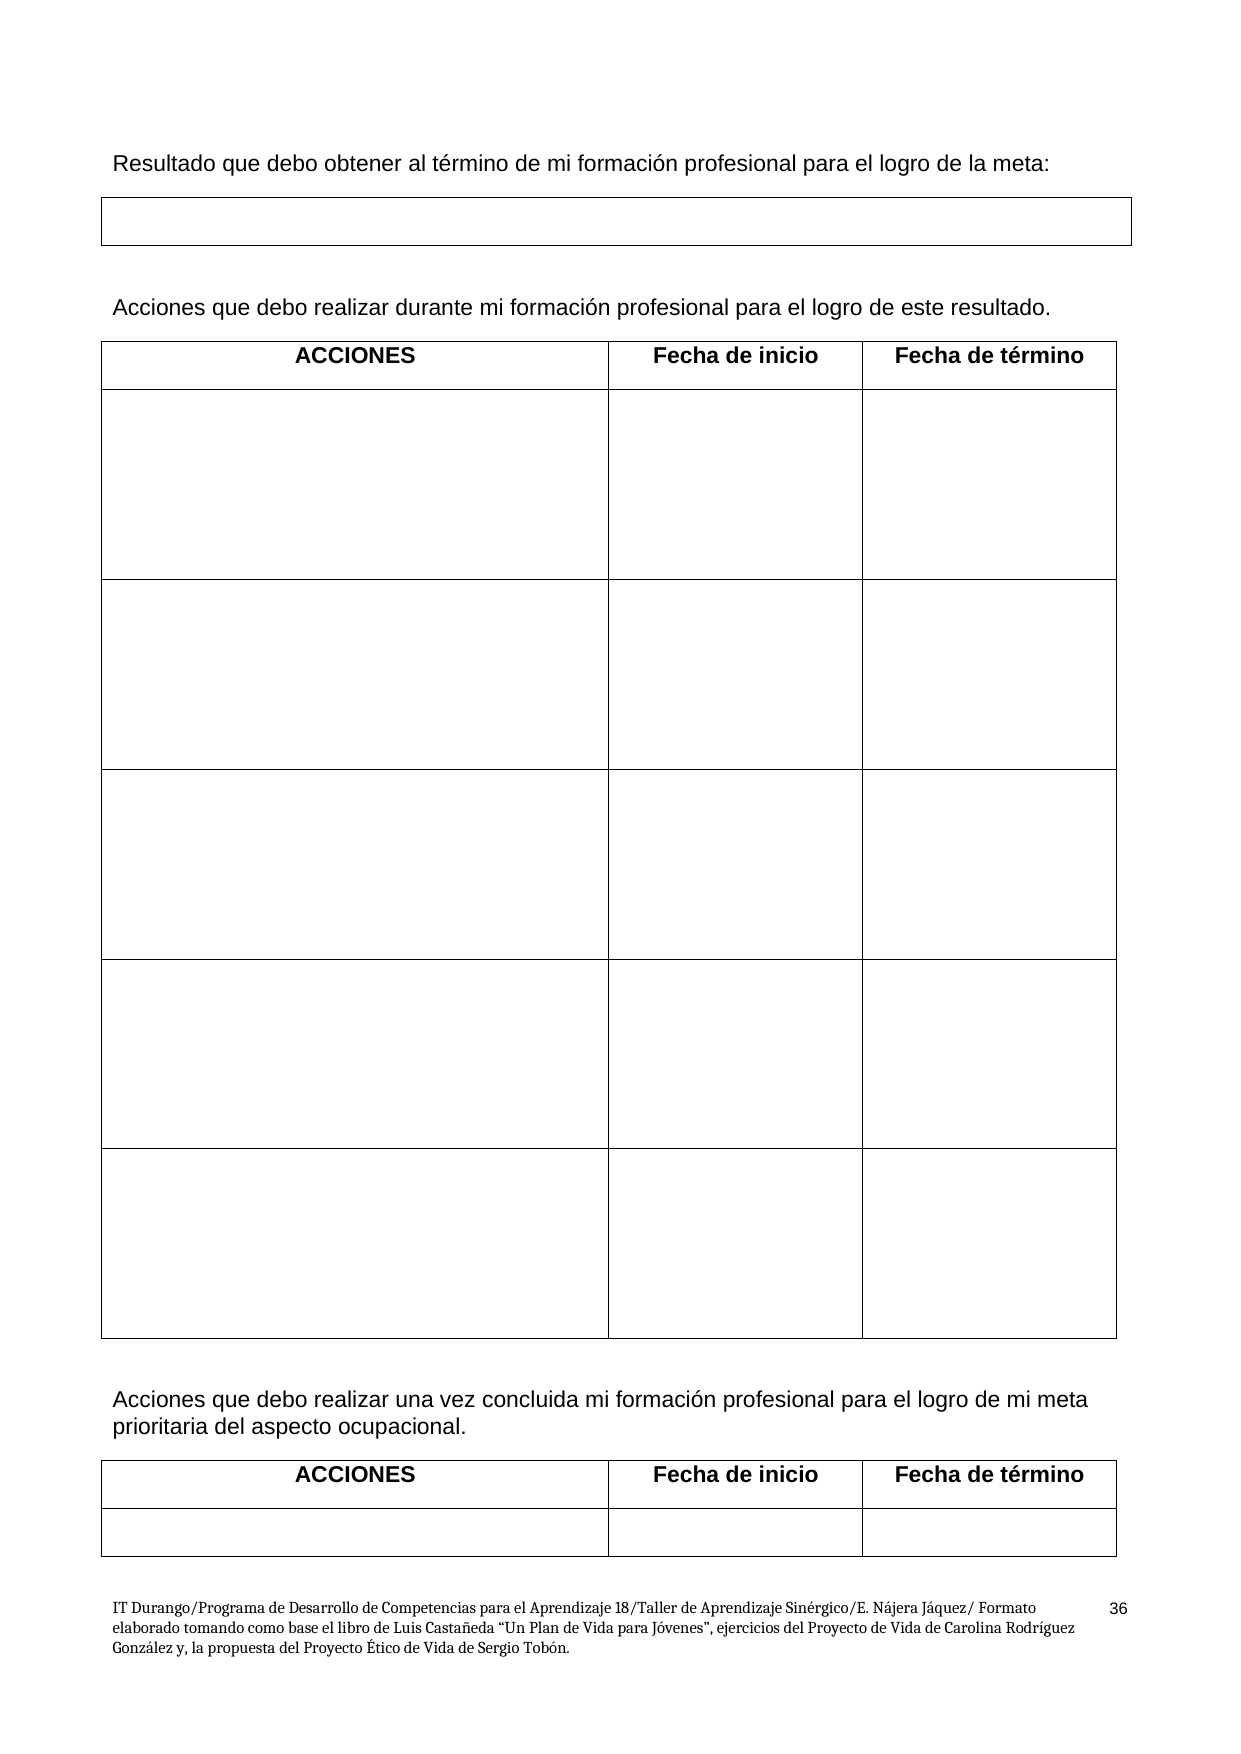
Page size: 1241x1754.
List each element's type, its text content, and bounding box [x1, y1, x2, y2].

table_cell [102, 390, 608, 579]
table_header Fecha de inicio [609, 1461, 862, 1508]
table_cell [863, 770, 1116, 958]
table_header ACCIONES [102, 342, 608, 389]
table_cell [609, 960, 862, 1148]
table_cell [102, 1149, 608, 1338]
table_header Fecha de inicio [609, 342, 862, 389]
table_cell [863, 390, 1116, 579]
table_cell [609, 1509, 862, 1556]
table_cell [102, 1509, 608, 1556]
table_cell [863, 960, 1116, 1148]
table_cell [863, 580, 1116, 769]
table_header [102, 198, 1131, 245]
table_cell [609, 390, 862, 579]
table_header ACCIONES [102, 1461, 608, 1508]
table_cell [863, 1149, 1116, 1338]
table_cell [609, 1149, 862, 1338]
table_header Fecha de término [863, 1461, 1116, 1508]
text Acciones que debo realizar durante mi formación profesional para el logro de este resultado. [112, 294, 1128, 320]
text Acciones que debo realizar una vez concluida mi formación profesional para el logro de mi meta prioritaria del aspecto ocupacional. [112, 1386, 1128, 1439]
table_cell [102, 960, 608, 1148]
table_cell [863, 1509, 1116, 1556]
table_cell [609, 770, 862, 958]
text Resultado que debo obtener al término de mi formación profesional para el logro de la meta: [112, 150, 1128, 176]
table_cell [102, 580, 608, 769]
table_cell [102, 770, 608, 958]
table_cell [609, 580, 862, 769]
table_header Fecha de término [863, 342, 1116, 389]
